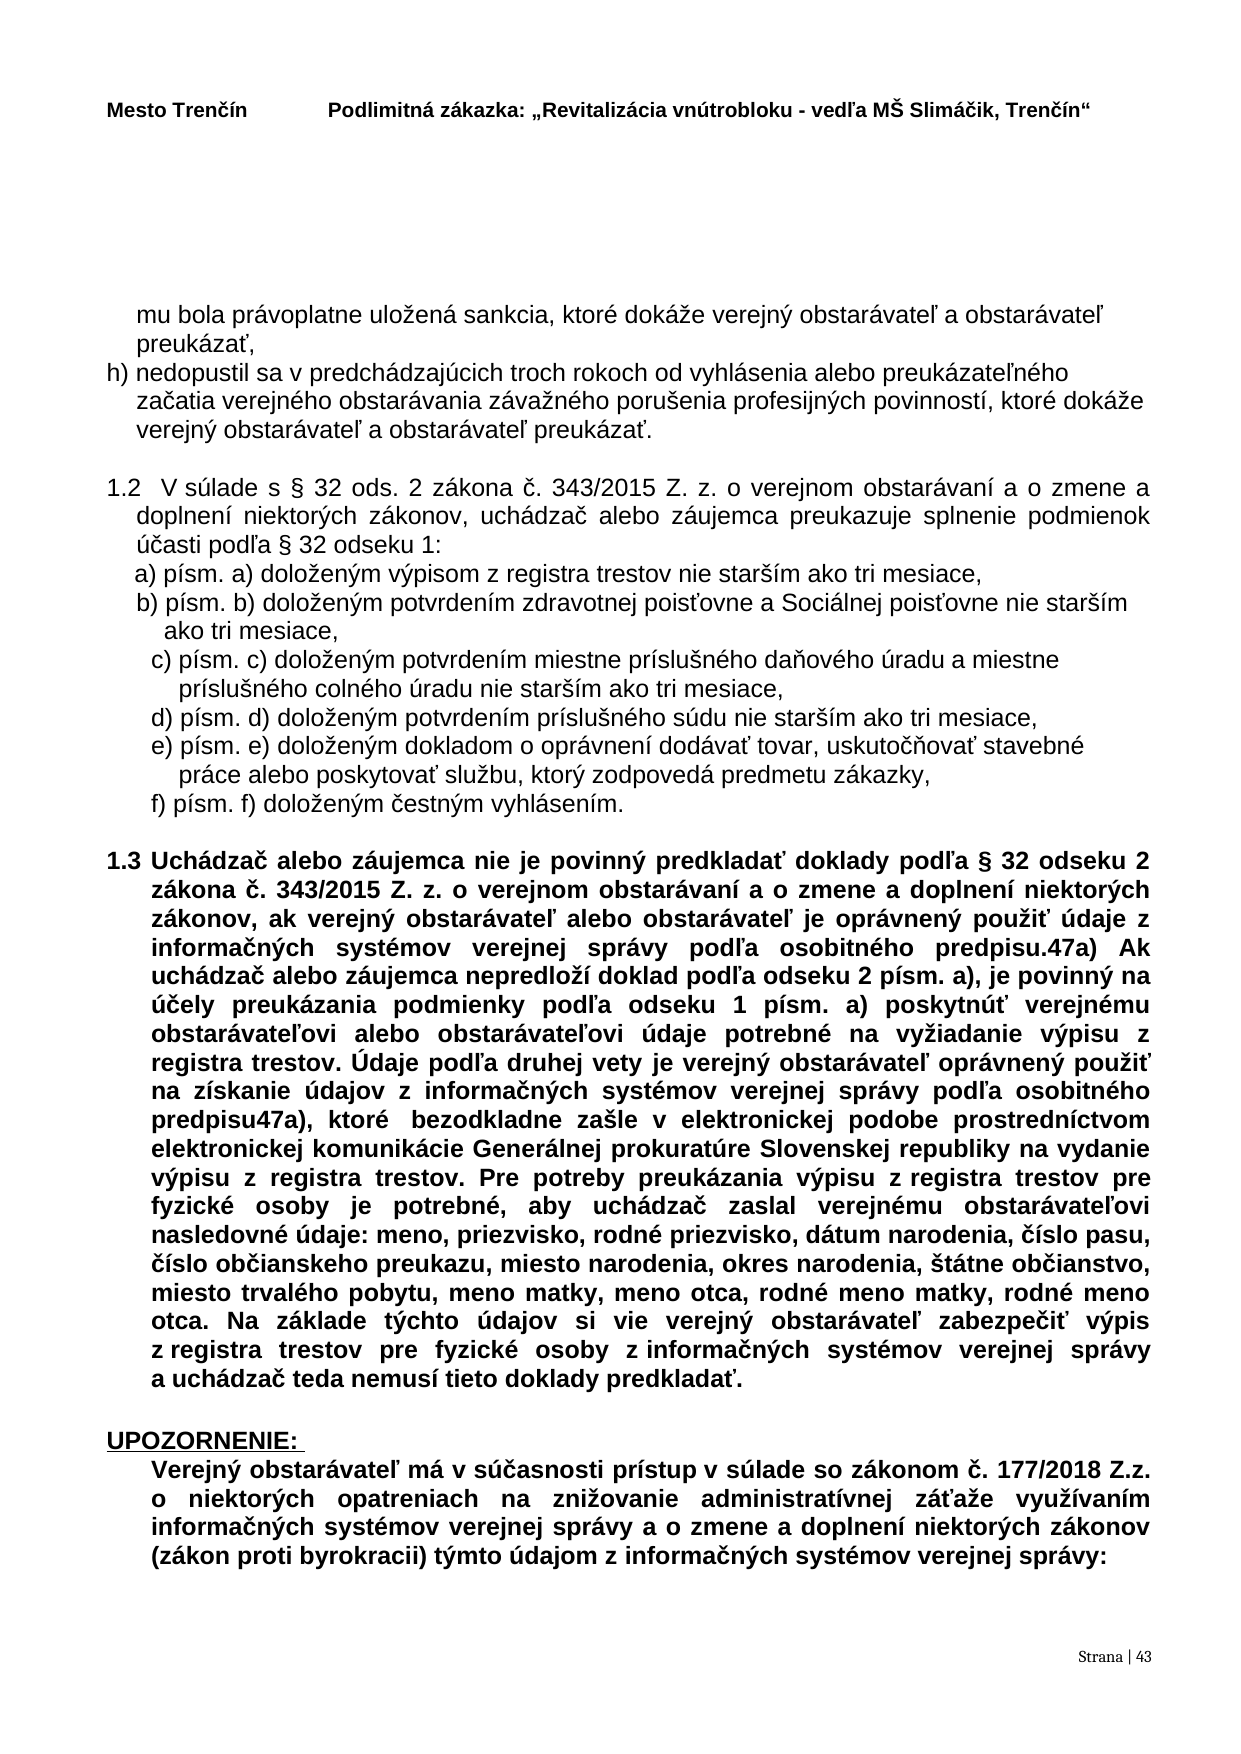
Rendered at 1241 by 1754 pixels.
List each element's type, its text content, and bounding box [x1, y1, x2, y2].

text c) písm. c) doloženým potvrdením miestne príslušného daňového úradu a miestne [151, 645, 1152, 674]
text e) písm. e) doloženým dokladom o oprávnení dodávať tovar, uskutočňovať stavebné [151, 731, 1152, 760]
text b) písm. b) doloženým potvrdením zdravotnej poisťovne a Sociálnej poisťovne nie starším [136, 587, 1152, 616]
text ako tri mesiace, [136, 616, 1152, 645]
text začatia verejného obstarávania závažného porušenia profesijných povinností, ktoré dokáže [106, 386, 1152, 415]
text a) písm. a) doloženým výpisom z registra trestov nie starším ako tri mesiace, [106, 559, 1152, 587]
text Verejný obstarávateľ má v súčasnosti prístup v súlade so zákonom č. 177/2018 Z.z. o niektorých opatreniach na znižovanie administratívnej záťaže využívaním informačných systémov verejnej správy a o zmene a doplnení niektorých zákonov (zákon proti byrokracii) týmto údajom z informačných systémov verejnej správy: [151, 1455, 1152, 1570]
text mu bola právoplatne uložená sankcia, ktoré dokáže verejný obstarávateľ a obstarávateľ [136, 300, 1152, 329]
text d) písm. d) doloženým potvrdením príslušného súdu nie starším ako tri mesiace, [151, 702, 1152, 731]
text f) písm. f) doloženým čestným vyhlásením. [151, 789, 1152, 817]
text 1.3 Uchádzač alebo záujemca nie je povinný predkladať doklady podľa § 32 odseku 2 zákona č. 343/2015 Z. z. o verejnom obstarávaní a o zmene a doplnení niektorých zákonov, ak verejný obstarávateľ alebo obstarávateľ je oprávnený použiť údaje z informačných systémov verejnej správy podľa osobitného predpisu.47a) Ak uchádzač alebo záujemca nepredloží doklad podľa odseku 2 písm. a), je povinný na účely preukázania podmienky podľa odseku 1 písm. a) poskytnúť verejnému obstarávateľovi alebo obstarávateľovi údaje potrebné na vyžiadanie výpisu z registra trestov. Údaje podľa druhej vety je verejný obstarávateľ oprávnený použiť na získanie údajov z informačných systémov verejnej správy podľa osobitného predpisu47a), ktoré bezodkladne zašle v elektronickej podobe prostredníctvom elektronickej komunikácie Generálnej prokuratúre Slovenskej republiky na vydanie výpisu z registra trestov. Pre potreby preukázania výpisu z registra trestov pre fyzické osoby je potrebné, aby uchádzač zaslal verejnému obstarávateľovi nasledovné údaje: meno, priezvisko, rodné priezvisko, dátum narodenia, číslo pasu, číslo občianskeho preukazu, miesto narodenia, okres narodenia, štátne občianstvo, miesto trvalého pobytu, meno matky, meno otca, rodné meno matky, rodné meno otca. Na základe týchto údajov si vie verejný obstarávateľ zabezpečiť výpis z registra trestov pre fyzické osoby z informačných systémov verejnej správy a uchádzač teda nemusí tieto doklady predkladať. [106, 846, 1152, 1392]
text 1.2 V súlade s § 32 ods. 2 zákona č. 343/2015 Z. z. o verejnom obstarávaní a o zmene a doplnení niektorých zákonov, uchádzač alebo záujemca preukazuje splnenie podmienok účasti podľa § 32 odseku 1: [106, 472, 1152, 559]
text preukázať, [136, 329, 1152, 357]
text h) nedopustil sa v predchádzajúcich troch rokoch od vyhlásenia alebo preukázateľného [106, 357, 1152, 386]
text UPOZORNENIE: [106, 1426, 1152, 1455]
text práce alebo poskytovať službu, ktorý zodpovedá predmetu zákazky, [151, 760, 1152, 789]
text príslušného colného úradu nie starším ako tri mesiace, [151, 674, 1152, 702]
text verejný obstarávateľ a obstarávateľ preukázať. [106, 415, 1152, 444]
